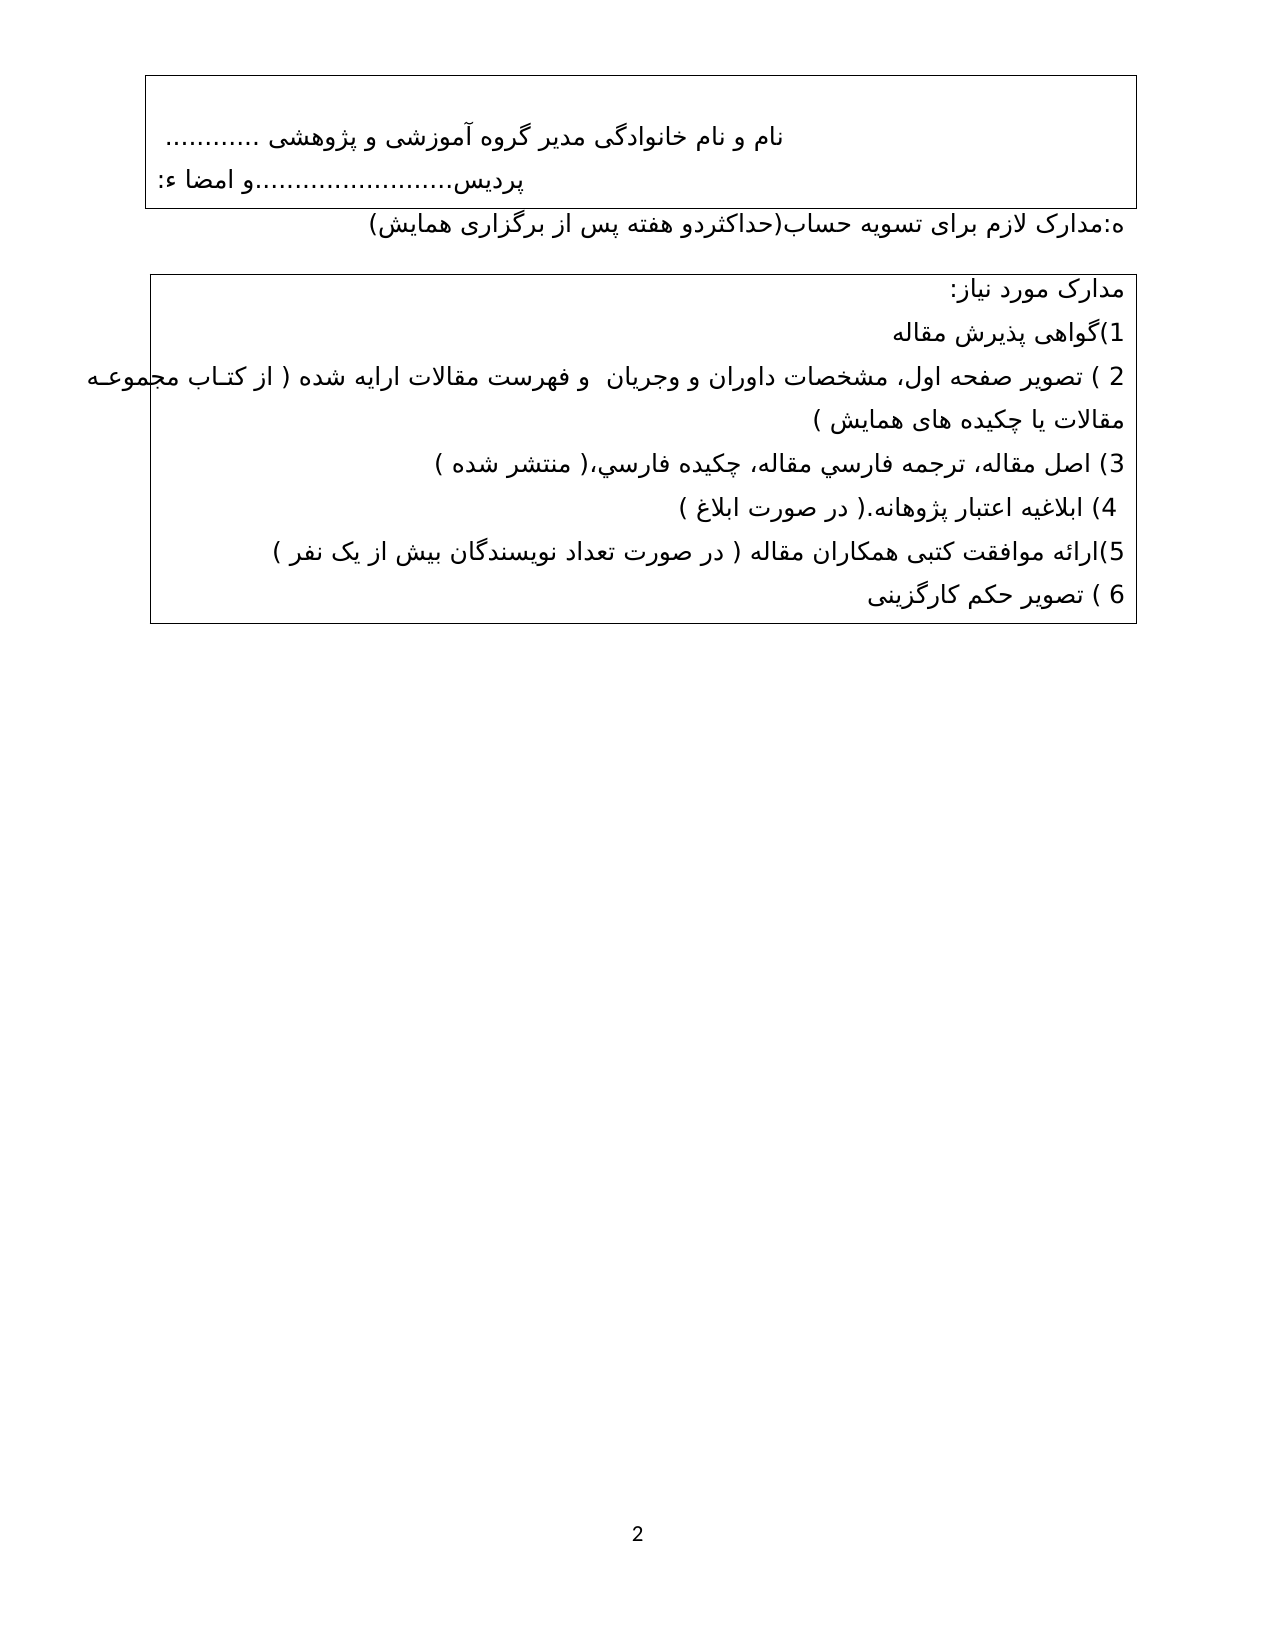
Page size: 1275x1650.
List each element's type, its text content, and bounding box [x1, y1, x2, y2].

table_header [146, 76, 1136, 208]
text ه:مدارک لازم برای تسویه حساب(حداکثردو هفته پس از برگزاری همایش) [150, 209, 1125, 238]
table_header مدارک مورد نیاز: 1)گواهی پذيرش مقاله 2 ) تصویر صفحه اول، مشخصات داوران و وجریان و فهرست مقالات ارایه شده ( از کتاب مجموعه مقالات یا چکیده های همایش ) 3) اصل مقاله، ترجمه فارسي مقاله، چكيده فارسي،( منتشر شده ) 4) ابلاغیه اعتبار پژوهانه.( در صورت ابلاغ ) 5)ارائه موافقت کتبی همکاران مقاله ( در صورت تعداد نویسندگان بیش از یک نفر ) 6 ) تصویر حکم کارگزینی [151, 275, 1136, 623]
